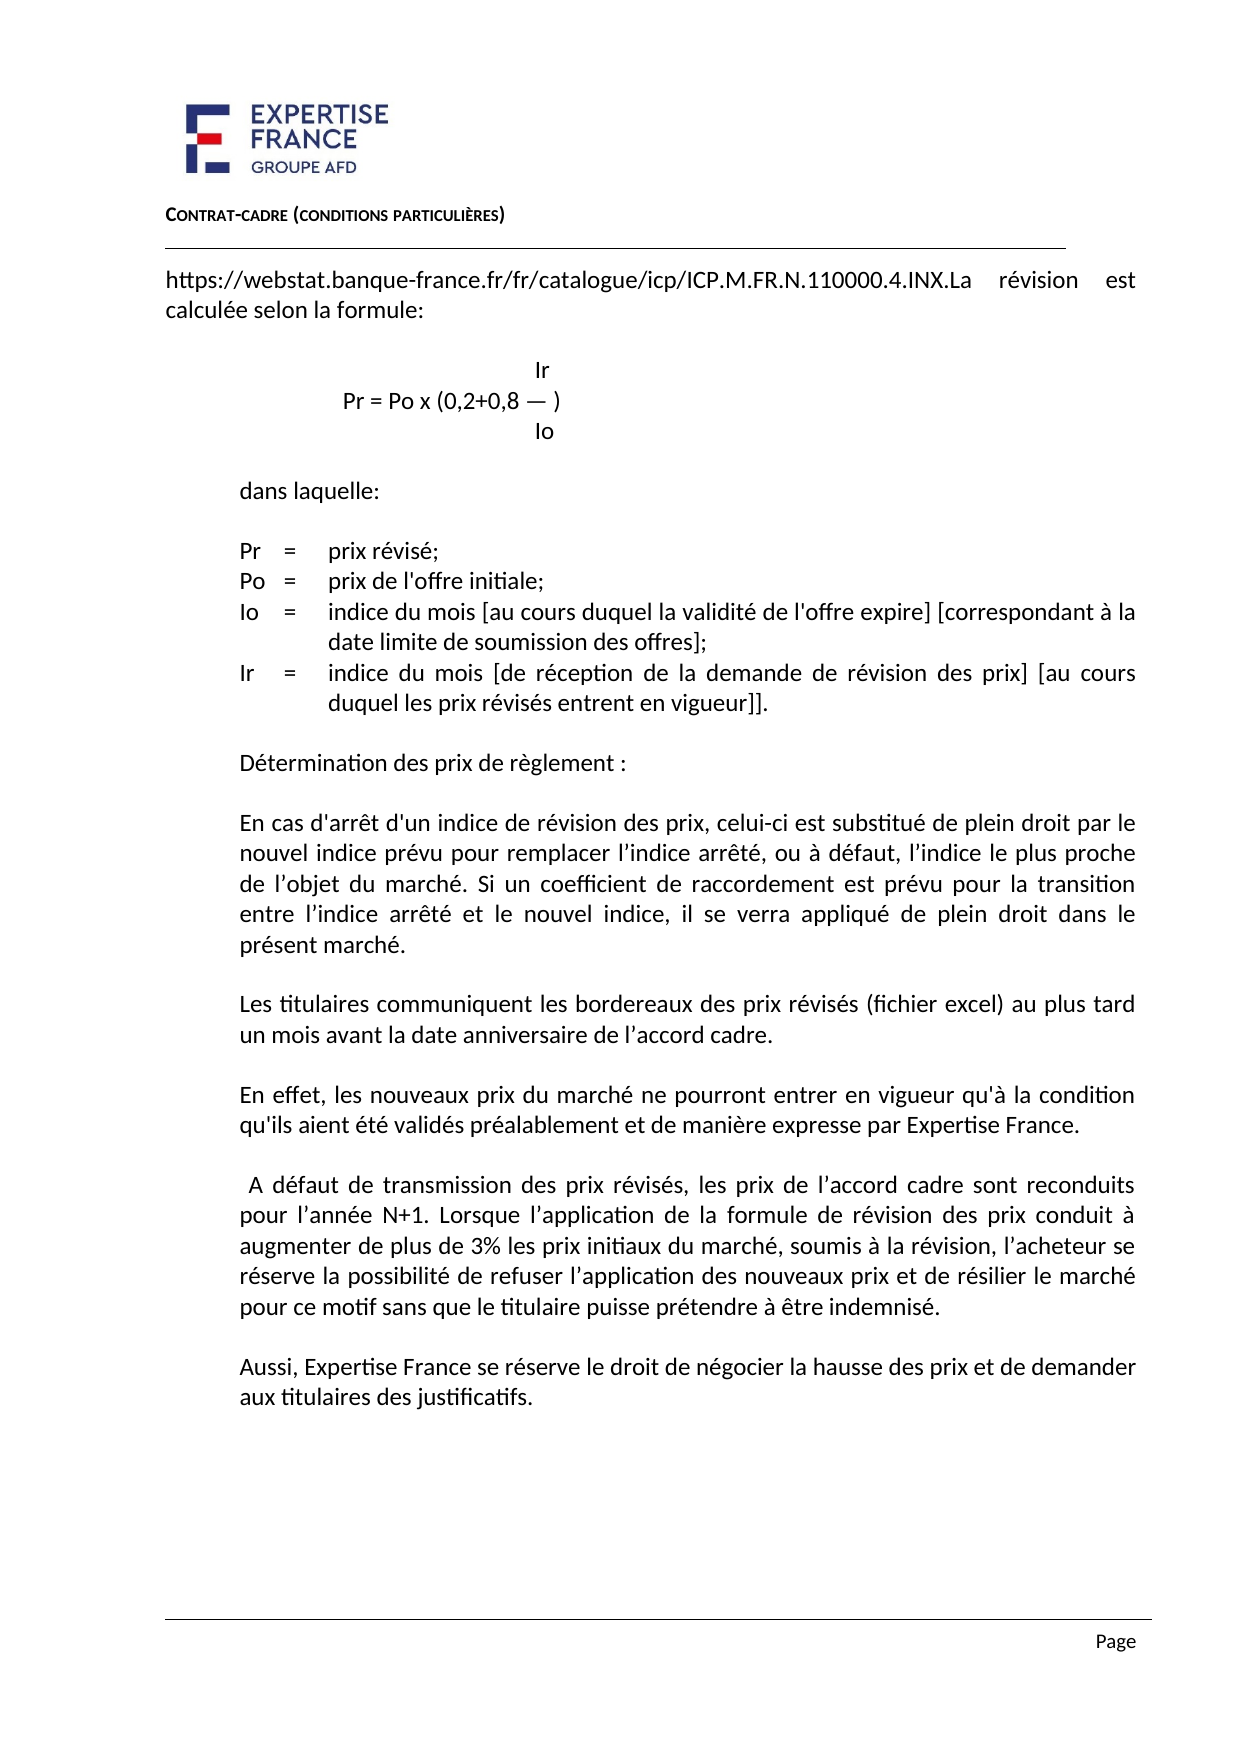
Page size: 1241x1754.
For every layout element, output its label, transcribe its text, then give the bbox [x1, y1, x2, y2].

text Po = prix de l'offre initiale; [239, 565, 1137, 596]
text dans laquelle: [239, 475, 1137, 506]
text En cas d'arrêt d'un indice de révision des prix, celui-ci est substitué de plein droit par le nouvel indice prévu pour remplacer l’indice arrêté, ou à défaut, l’indice le plus proche de l’objet du marché. Si un coefficient de raccordement est prévu pour la transition entre l’indice arrêté et le nouvel indice, il se verra appliqué de plein droit dans le présent marché. [239, 807, 1137, 959]
text En effet, les nouveaux prix du marché ne pourront entrer en vigueur qu'à la condition qu'ils aient été validés préalablement et de manière expresse par Expertise France. [239, 1079, 1137, 1140]
picture [165, 75, 412, 201]
text Ir [343, 354, 1137, 385]
text Aussi, Expertise France se réserve le droit de négocier la hausse des prix et de demander aux titulaires des justificatifs. [239, 1351, 1137, 1412]
text Ir = indice du mois [de réception de la demande de révision des prix] [au cours duquel les prix révisés entrent en vigueur]]. [239, 657, 1137, 718]
text Io = indice du mois [au cours duquel la validité de l'offre expire] [correspondant à la date limite de soumission des offres]; [239, 596, 1137, 657]
text Io [165, 415, 1137, 446]
text Pr = prix révisé; [239, 535, 1137, 565]
text Les titulaires communiquent les bordereaux des prix révisés (fichier excel) au plus tard un mois avant la date anniversaire de l’accord cadre. [239, 988, 1137, 1049]
text Pr = Po x (0,2+0,8 — ) [343, 385, 1137, 415]
text Détermination des prix de règlement : [239, 747, 1137, 778]
text A défaut de transmission des prix révisés, les prix de l’accord cadre sont reconduits pour l’année N+1. Lorsque l’application de la formule de révision des prix conduit à augmenter de plus de 3% les prix initiaux du marché, soumis à la révision, l’acheteur se réserve la possibilité de refuser l’application des nouveaux prix et de résilier le marché pour ce motif sans que le titulaire puisse prétendre à être indemnisé. [239, 1169, 1137, 1322]
